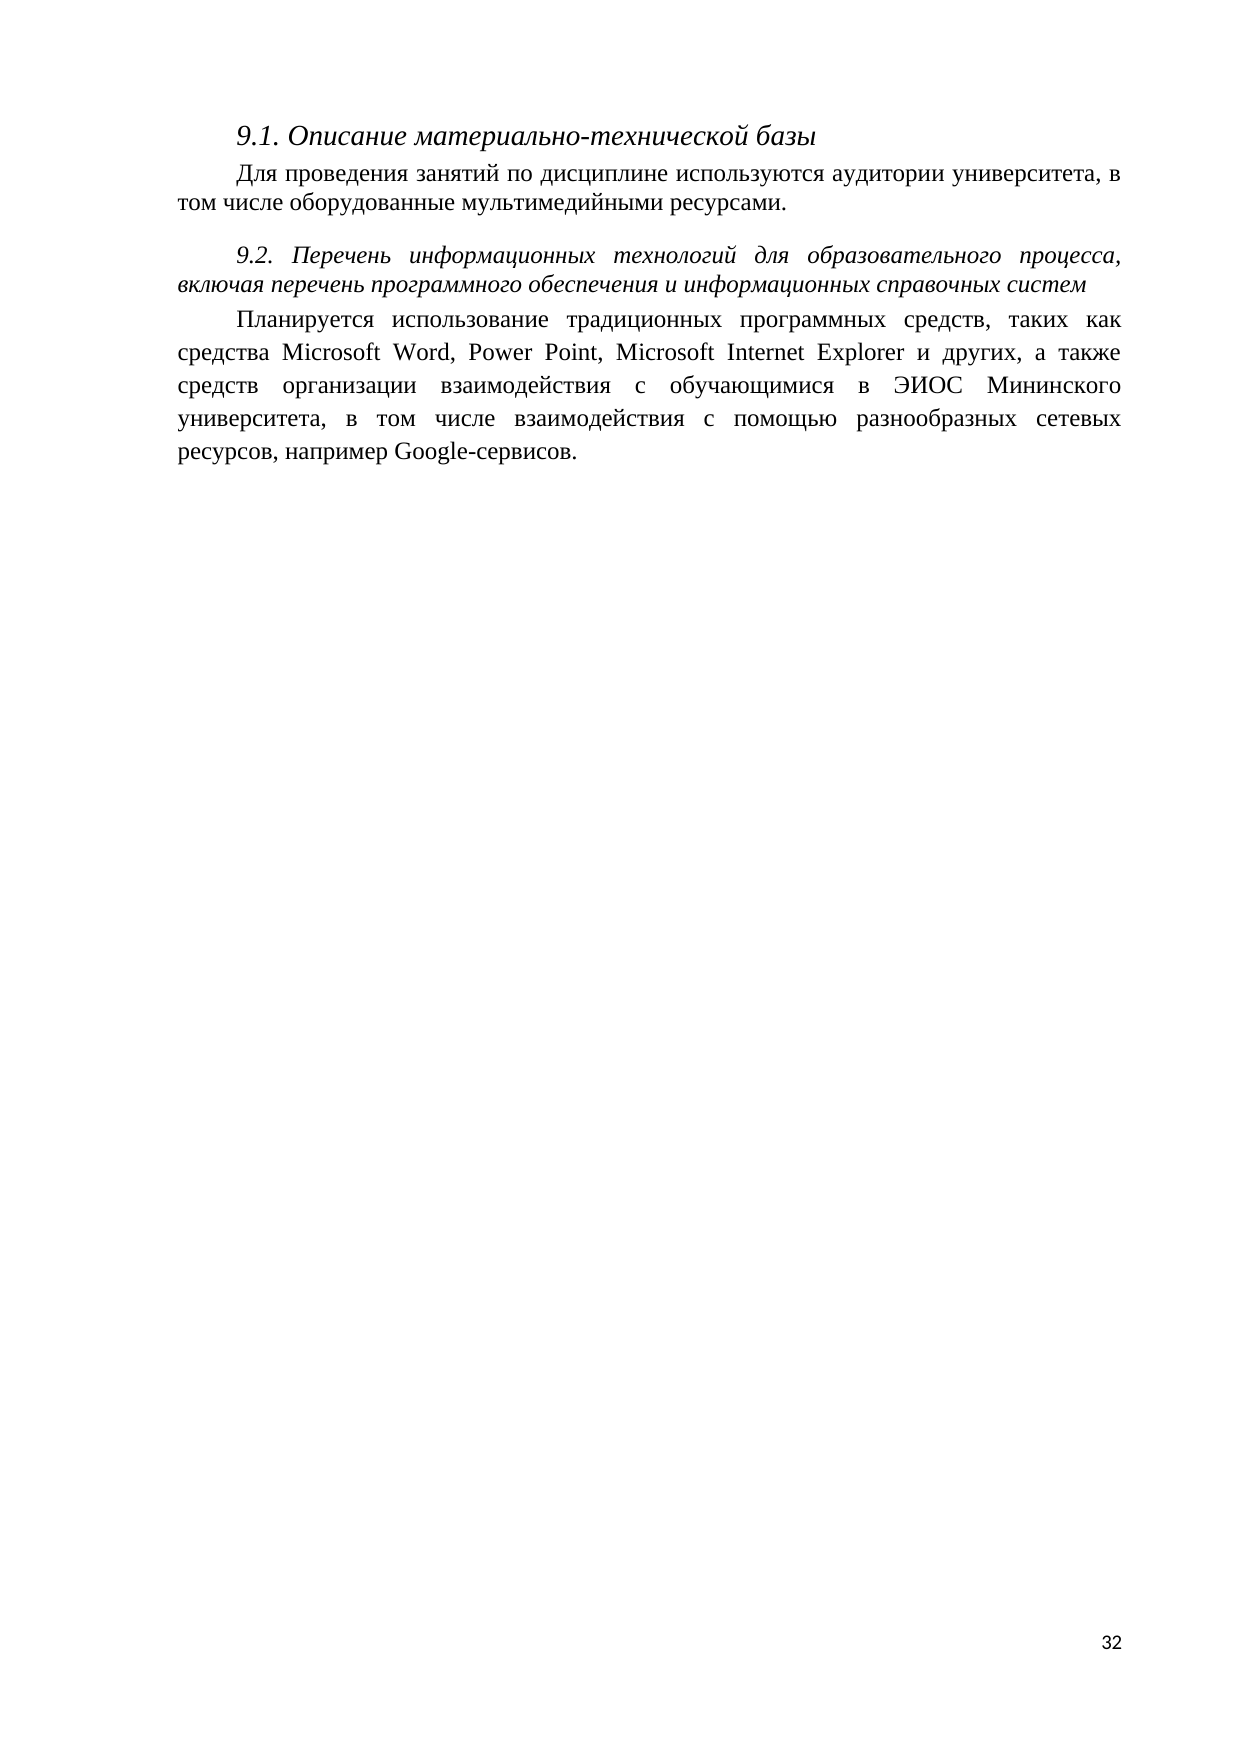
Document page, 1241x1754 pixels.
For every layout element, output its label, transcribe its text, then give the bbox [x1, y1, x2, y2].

text Планируется использование традиционных программных средств, таких как средства Microsoft Word, Power Point, Microsoft Internet Explorer и других, а также средств организации взаимодействия с обучающимися в ЭИОС Мининского университета, в том числе взаимодействия с помощью разнообразных сетевых ресурсов, например Google-сервисов. [177, 304, 1122, 465]
text Для проведения занятий по дисциплине используются аудитории университета, в том числе оборудованные мультимедийными ресурсами. [177, 158, 1122, 215]
subtitle 9.2. Перечень информационных технологий для образовательного процесса, включая перечень программного обеспечения и информационных справочных систем [177, 240, 1122, 298]
subtitle 9.1. Описание материально-технической базы [177, 118, 1122, 152]
